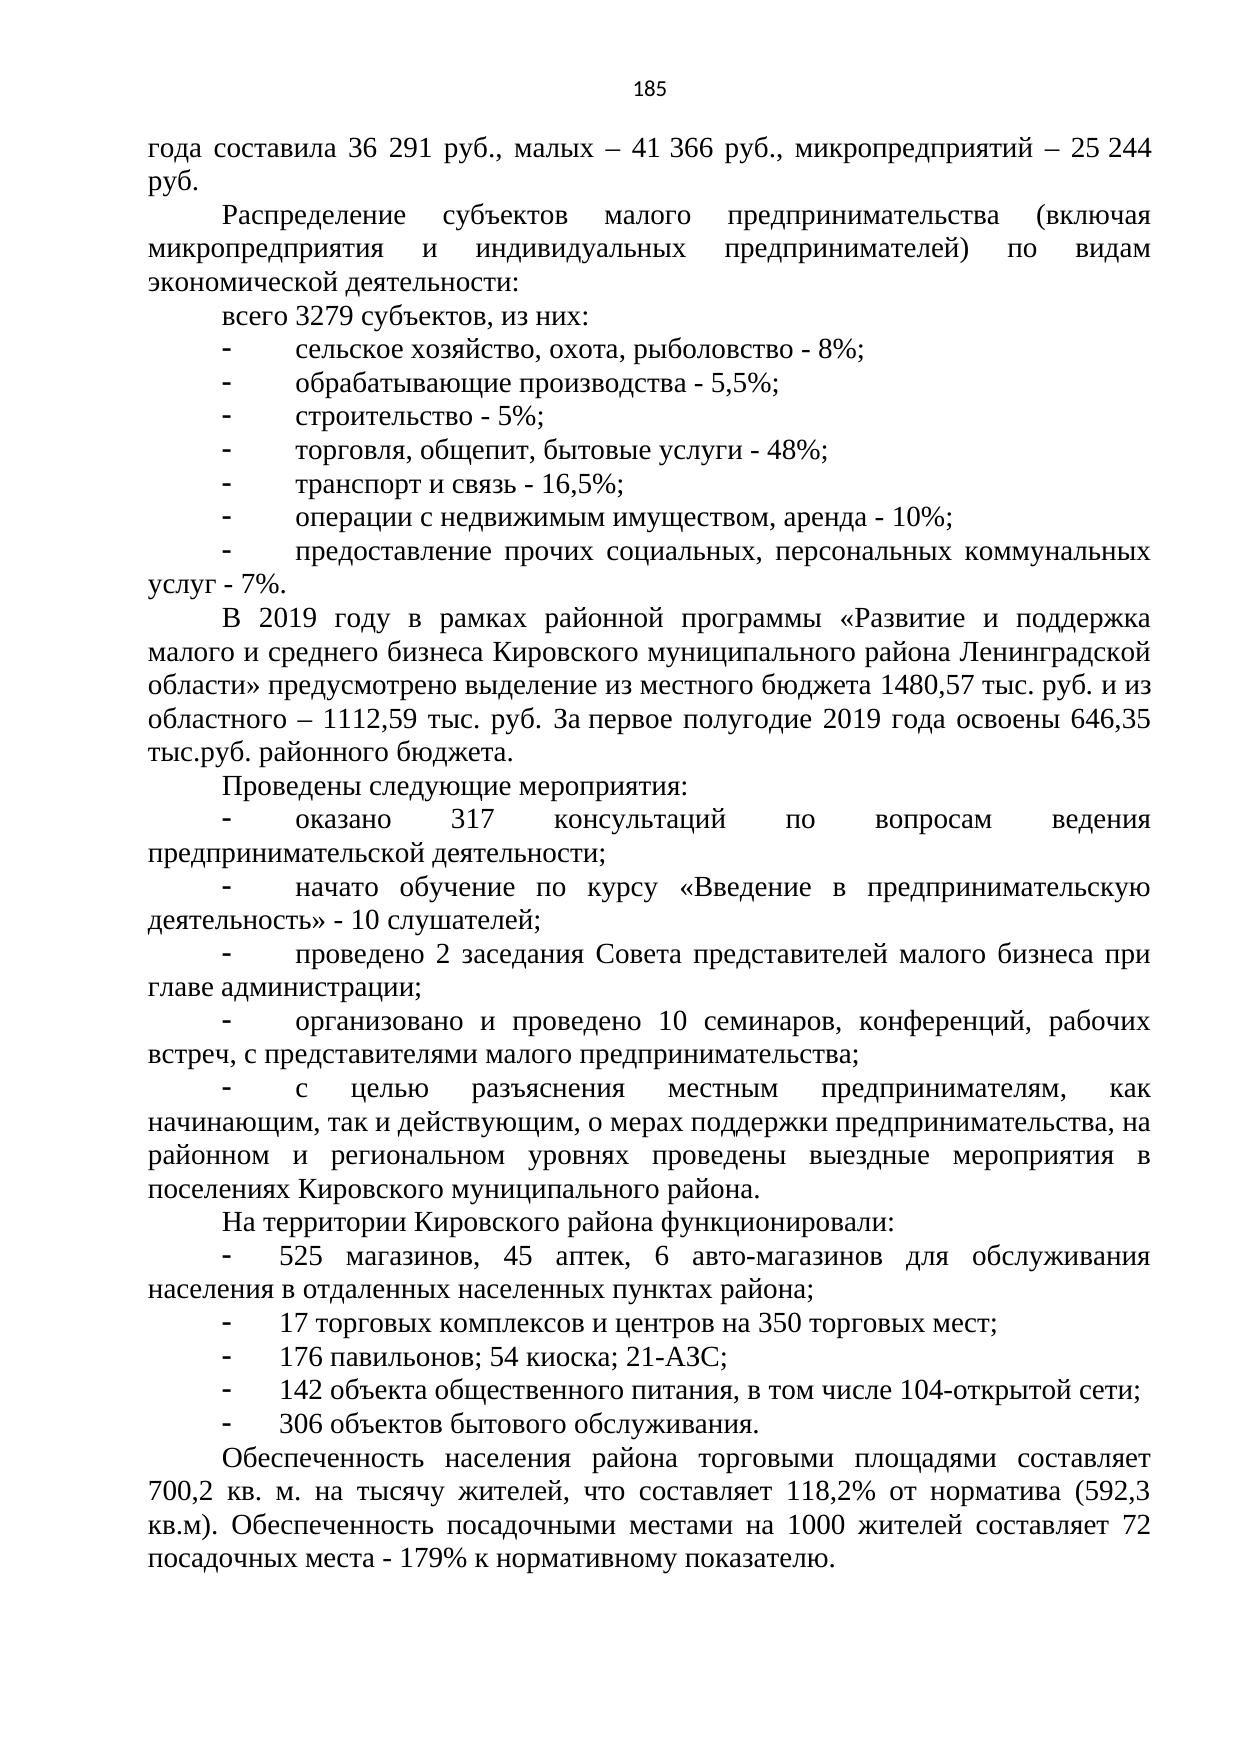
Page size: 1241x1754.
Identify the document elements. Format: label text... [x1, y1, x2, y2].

list транспорт и связь - 16,5%; [148, 466, 1152, 499]
list торговля, общепит, бытовые услуги - 48%; [148, 432, 1152, 466]
list организовано и проведено 10 семинаров, конференций, рабочих встреч, с представителями малого предпринимательства; [148, 1003, 1152, 1070]
list сельское хозяйство, охота, рыболовство - 8%; [148, 331, 1152, 365]
list начато обучение по курсу «Введение в предпринимательскую деятельность» - 10 слушателей; [148, 869, 1152, 936]
text Обеспеченность населения района торговыми площадями составляет 700,2 кв. м. на тысячу жителей, что составляет 118,2% от норматива (592,3 кв.м). Обеспеченность посадочными местами на 1000 жителей составляет 72 посадочных места - 179% к нормативному показателю. [148, 1440, 1152, 1574]
list предоставление прочих социальных, персональных коммунальных услуг - 7%. [148, 533, 1152, 600]
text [148, 130, 1152, 197]
text Проведены следующие мероприятия: [148, 768, 1152, 801]
text всего 3279 субъектов, из них: [148, 298, 1152, 331]
list проведено 2 заседания Совета представителей малого бизнеса при главе администрации; [148, 936, 1152, 1003]
list оказано 317 консультаций по вопросам ведения предпринимательской деятельности; [148, 801, 1152, 869]
text Распределение субъектов малого предпринимательства (включая микропредприятия и индивидуальных предпринимателей) по видам экономической деятельности: [148, 197, 1152, 298]
list 142 объекта общественного питания, в том числе 104-открытой сети; [148, 1372, 1152, 1406]
list обрабатывающие производства - 5,5%; [148, 365, 1152, 398]
list 306 объектов бытового обслуживания. [148, 1406, 1152, 1440]
list 17 торговых комплексов и центров на 350 торговых мест; [148, 1305, 1152, 1339]
list строительство - 5%; [148, 398, 1152, 432]
text На территории Кировского района функционировали: [148, 1204, 1152, 1238]
text В 2019 году в рамках районной программы «Развитие и поддержка малого и среднего бизнеса Кировского муниципального района Ленинградской области» предусмотрено выделение из местного бюджета 1480,57 тыс. руб. и из областного – 1112,59 тыс. руб. За первое полугодие 2019 года освоены 646,35 тыс.руб. районного бюджета. [148, 600, 1152, 768]
list с целью разъяснения местным предпринимателям, как начинающим, так и действующим, о мерах поддержки предпринимательства, на районном и региональном уровнях проведены выездные мероприятия в поселениях Кировского муниципального района. [148, 1070, 1152, 1204]
list 525 магазинов, 45 аптек, 6 авто-магазинов для обслуживания населения в отдаленных населенных пунктах района; [148, 1238, 1152, 1305]
list операции с недвижимым имуществом, аренда - 10%; [148, 499, 1152, 533]
list 176 павильонов; 54 киоска; 21-АЗС; [148, 1339, 1152, 1372]
